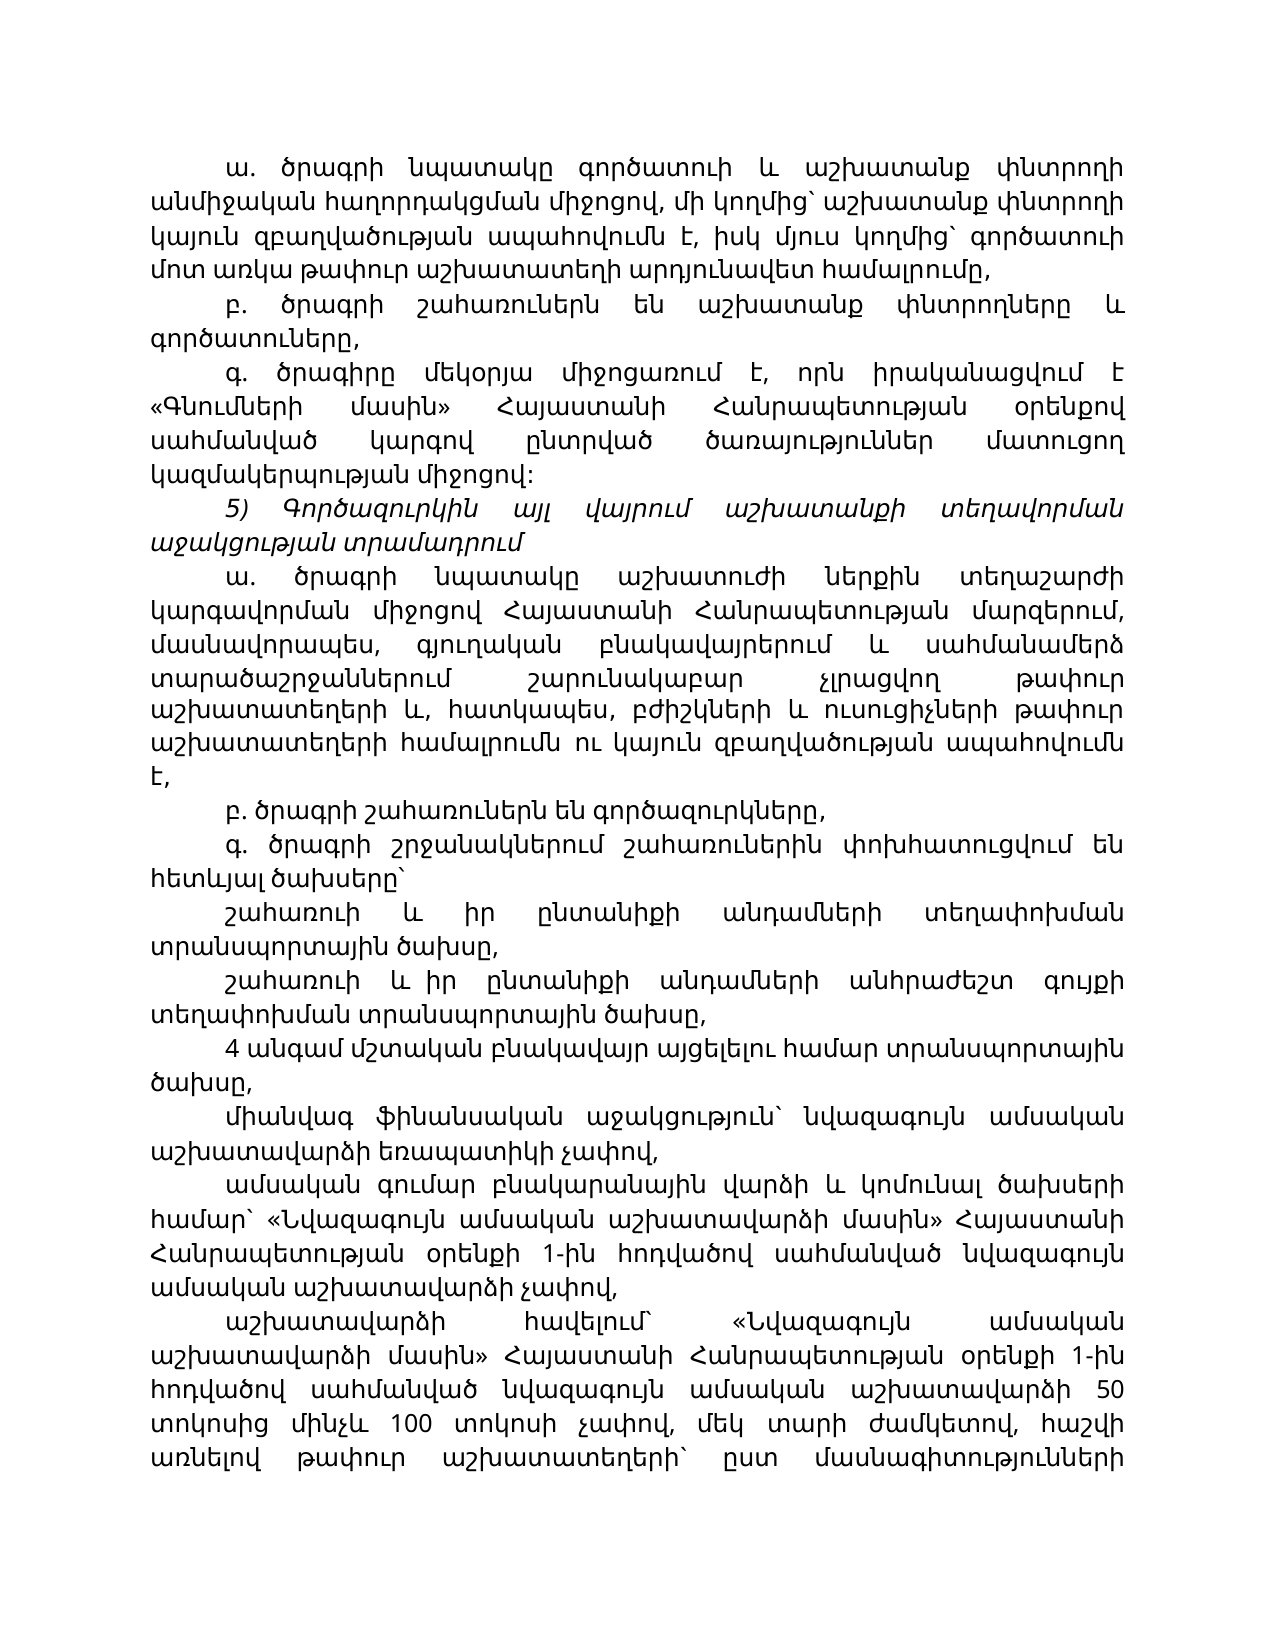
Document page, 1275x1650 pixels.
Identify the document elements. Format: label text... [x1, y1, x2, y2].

text շահառուի և իր ընտանիքի անդամների անհրաժեշտ գույքի տեղափոխման տրանսպորտային ծախսը, [150, 963, 1125, 1031]
text ամսական գումար բնակարանային վարձի և կոմունալ ծախսերի համար` «Նվազագույն ամսական աշխատավարձի մասին» Հայաստանի Հանրապետության օրենքի 1-ին հոդվածով սահմանված նվազագույն ամսական աշխատավարձի չափով, [150, 1167, 1125, 1303]
text ա. ծրագրի նպատակը գործատուի և աշխատանք փնտրողի անմիջական հաղորդակցման միջոցով, մի կողմից` աշխատանք փնտրողի կայուն զբաղվածության ապահովումն է, իսկ մյուս կողմից` գործատուի մոտ առկա թափուր աշխատատեղի արդյունավետ համալրումը, [150, 150, 1125, 286]
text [150, 1303, 1125, 1474]
text բ. ծրագրի շահառուներն են աշխատանք փնտրողները և գործատուները, [150, 286, 1125, 354]
text գ. ծրագրի շրջանակներում շահառուներին փոխհատուցվում են հետևյալ ծախսերը՝ [150, 826, 1125, 894]
text շահառուի և իր ընտանիքի անդամների տեղափոխման տրանսպորտային ծախսը, [150, 894, 1125, 963]
text 4 անգամ մշտական բնակավայր այցելելու համար տրանսպորտային ծախսը, [150, 1031, 1125, 1099]
text միանվագ ֆինանսական աջակցություն` նվազագույն ամսական աշխատավարձի եռապատիկի չափով, [150, 1099, 1125, 1167]
text ա. ծրագրի նպատակը աշխատուժի ներքին տեղաշարժի կարգավորման միջոցով Հայաստանի Հանրապետության մարզերում, մասնավորապես, գյուղական բնակավայրերում և սահմանամերձ տարածաշրջաններում շարունակաբար չլրացվող թափուր աշխատատեղերի և, հատկապես, բժիշկների և ուսուցիչների թափուր աշխատատեղերի համալրումն ու կայուն զբաղվածության ապահովումն է, [150, 559, 1125, 792]
text գ. ծրագիրը մեկօրյա միջոցառում է, որն իրականացվում է «Գնումների մասին» Հայաստանի Հանրապետության օրենքով սահմանված կարգով ընտրված ծառայություններ մատուցող կազմակերպության միջոցով: [150, 354, 1125, 491]
text 5) Գործազուրկին այլ վայրում աշխատանքի տեղավորման աջակցության տրամադրում [150, 491, 1125, 559]
text բ. ծրագրի շահառուներն են գործազուրկները, [150, 792, 1125, 826]
